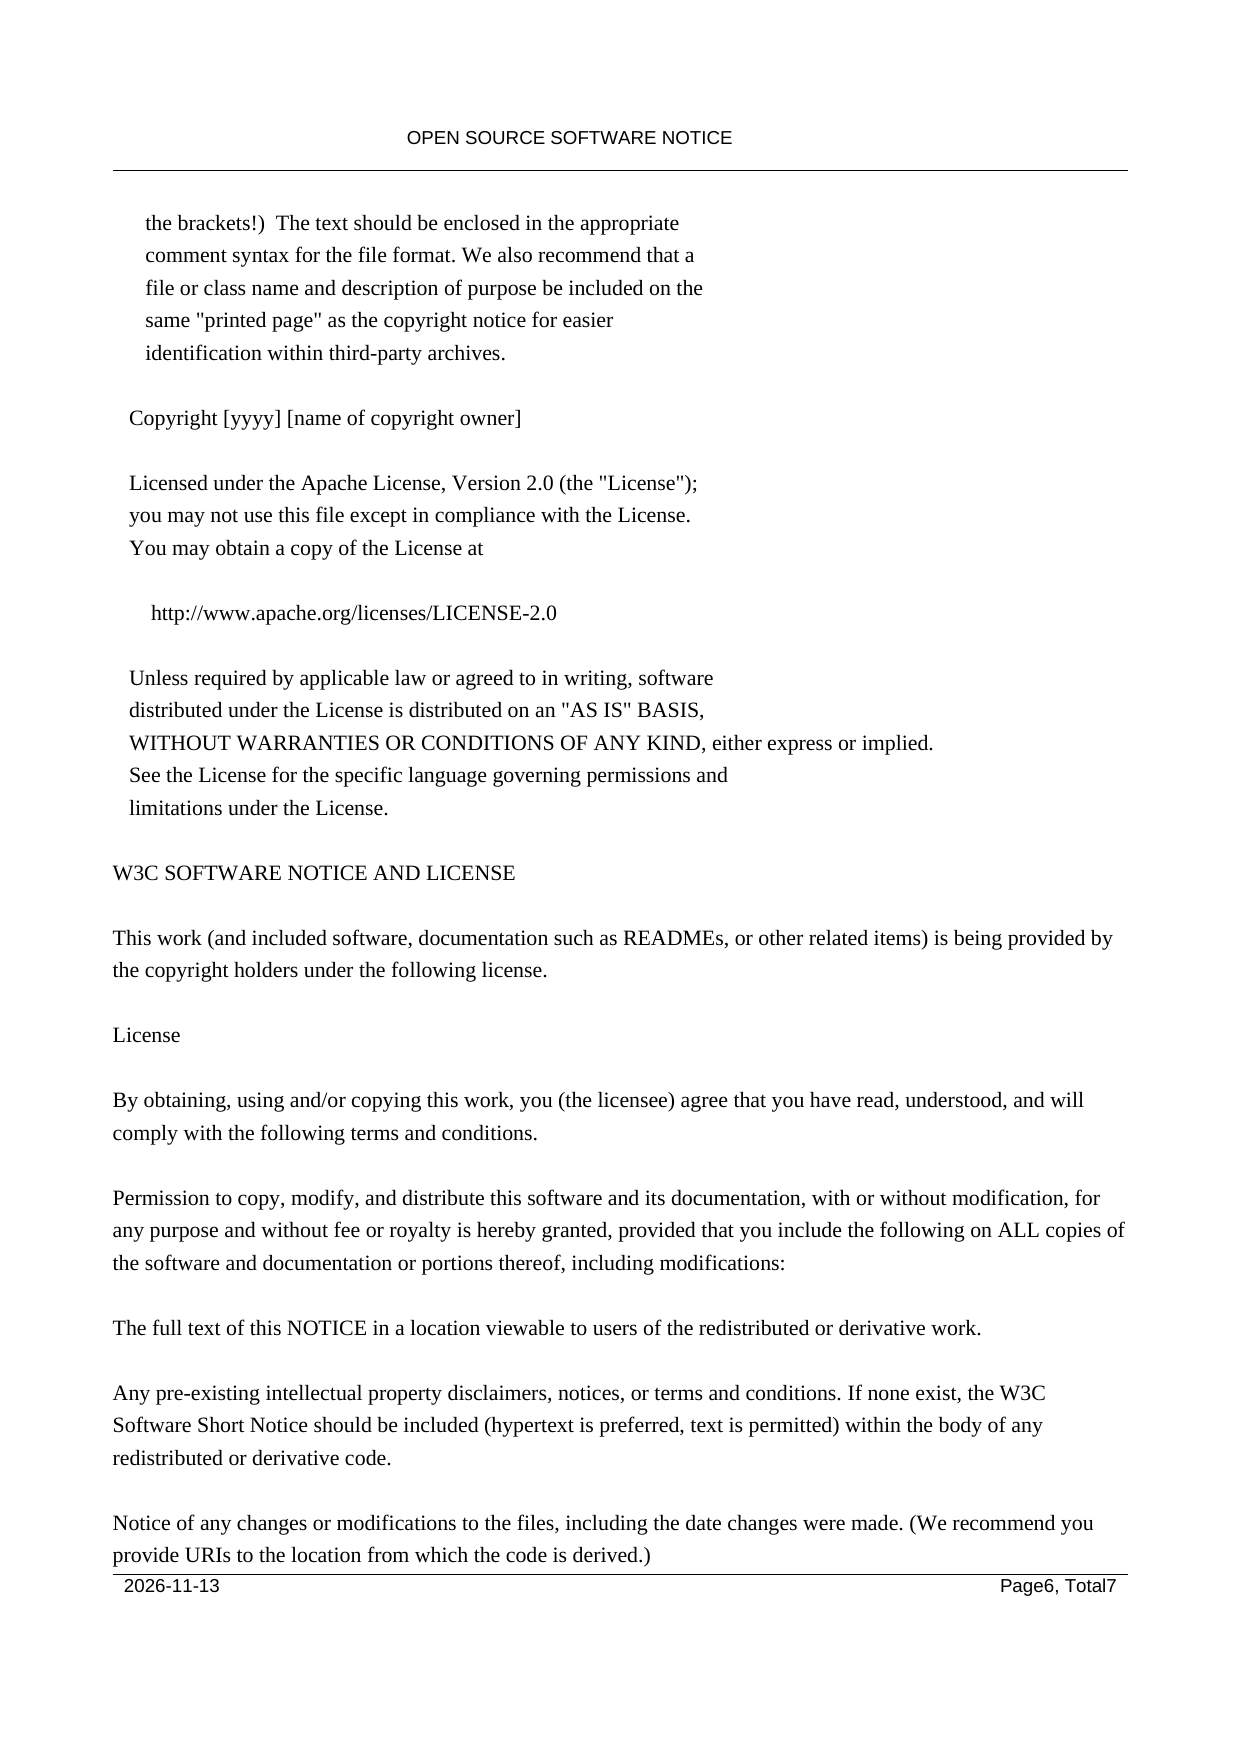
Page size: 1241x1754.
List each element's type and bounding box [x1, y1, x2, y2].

text [112, 206, 1128, 1571]
